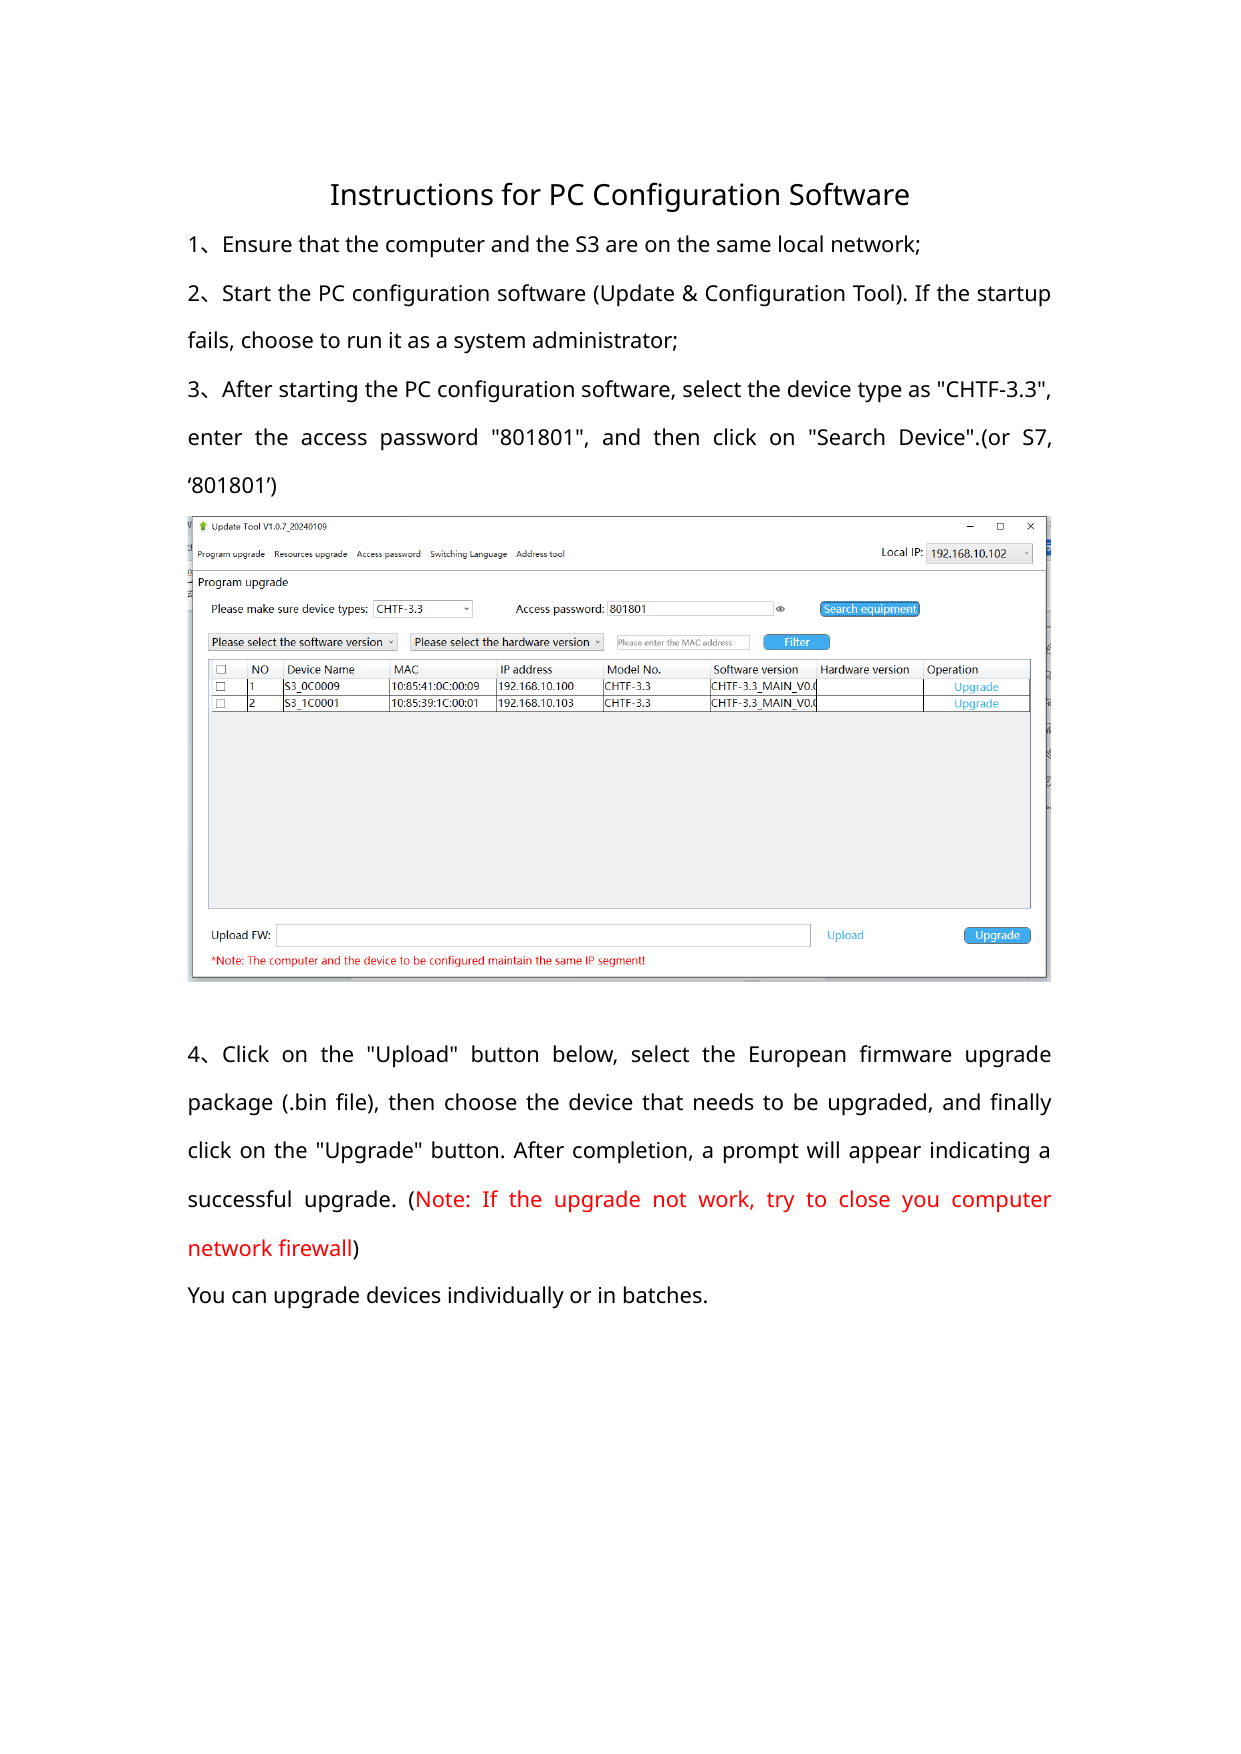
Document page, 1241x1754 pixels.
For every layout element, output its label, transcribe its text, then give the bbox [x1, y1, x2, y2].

list Start the PC configuration software (Update & Configuration Tool). If the startup fails, choose to run it as a system administrator; [187, 275, 1053, 357]
list Click on the "Upload" button below, select the European firmware upgrade package (.bin file), then choose the device that needs to be upgraded, and finally click on the "Upgrade" button. After completion, a prompt will appear indicating a successful upgrade. (Note: If the upgrade not work, try to close you computer network firewall) [187, 1036, 1053, 1264]
text Instructions for PC Configuration Software [187, 162, 1053, 227]
picture [187, 516, 1051, 982]
list After starting the PC configuration software, select the device type as "CHTF-3.3", enter the access password "801801", and then click on "Search Device".(or S7, ‘801801’) [187, 371, 1053, 501]
list You can upgrade devices individually or in batches. [187, 1279, 1053, 1311]
list Ensure that the computer and the S3 are on the same local network; [187, 227, 1053, 259]
